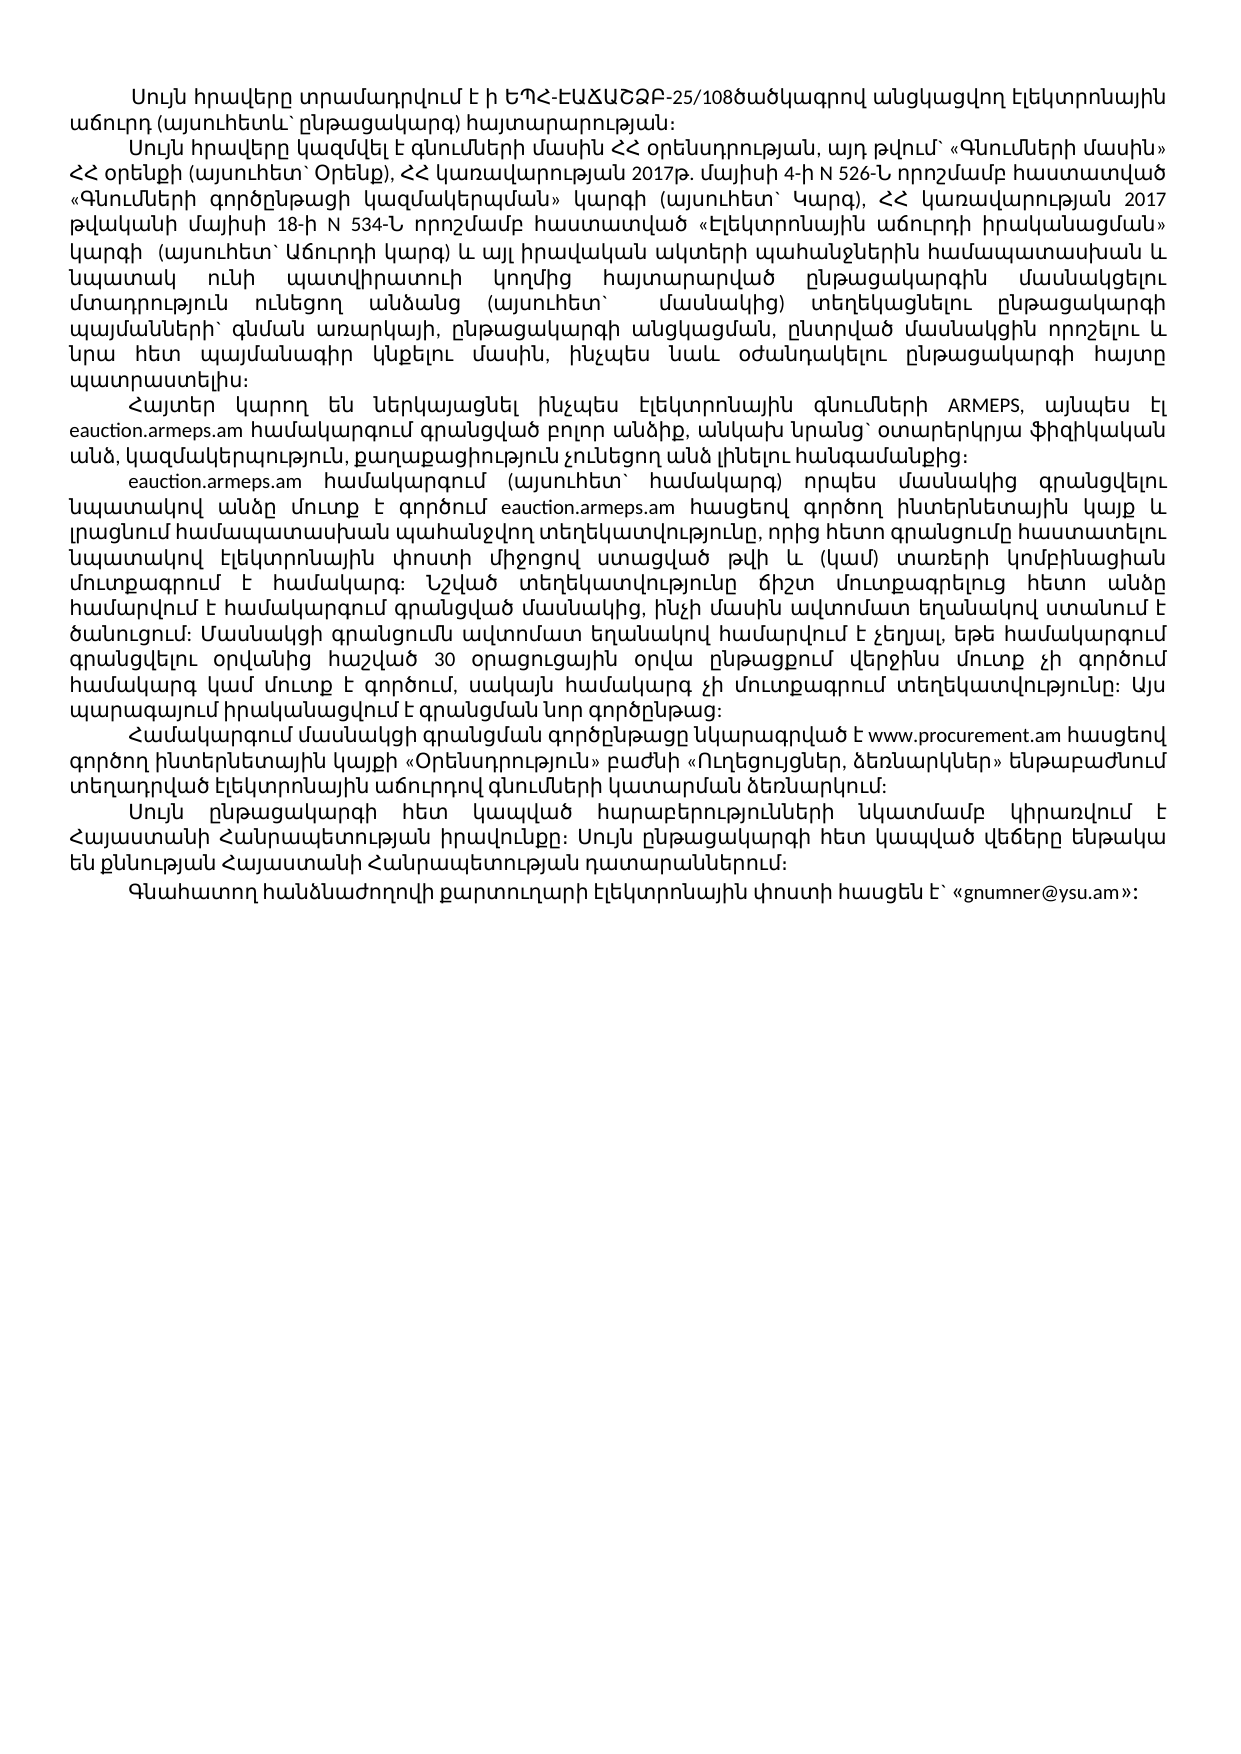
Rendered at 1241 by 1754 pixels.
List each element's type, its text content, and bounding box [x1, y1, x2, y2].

text Գնահատող հանձնաժողովի քարտուղարի էլեկտրոնային փոստի հասցեն է` «gnumner@ysu.am»: [69, 875, 1167, 906]
text Համակարգում մասնակցի գրանցման գործընթացը նկարագրված է www.procurement.am հասցեով գործող ինտերնետային կայքի «Օրենսդրություն» բաժնի «Ուղեցույցներ, ձեռնարկներ» ենթաբաժնում տեղադրված էլեկտրոնային աճուրդով գնումների կատարման ձեռնարկում: [69, 723, 1167, 799]
text Սույն ընթացակարգի հետ կապված հարաբերությունների նկատմամբ կիրառվում է Հայաստանի Հանրապետության իրավունքը։ Սույն ընթացակարգի հետ կապված վեճերը ենթակա են քննության Հայաստանի Հանրապետության դատարաններում։ [69, 799, 1167, 875]
text eauction.armeps.am համակարգում (այսուհետ` համակարգ) որպես մասնակից գրանցվելու նպատակով անձը մուտք է գործում eauction.armeps.am հասցեով գործող ինտերնետային կայք և լրացնում համապատասխան պահանջվող տեղեկատվությունը, որից հետո գրանցումը հաստատելու նպատակով էլեկտրոնային փոստի միջոցով ստացված թվի և (կամ) տառերի կոմբինացիան մուտքագրում է համակարգ: Նշված տեղեկատվությունը ճիշտ մուտքագրելուց հետո անձը համարվում է համակարգում գրանցված մասնակից, ինչի մասին ավտոմատ եղանակով ստանում է ծանուցում: Մասնակցի գրանցումն ավտոմատ եղանակով համարվում է չեղյալ, եթե համակարգում գրանցվելու օրվանից հաշված 30 օրացուցային օրվա ընթացքում վերջինս մուտք չի գործում համակարգ կամ մուտք է գործում, սակայն համակարգ չի մուտքագրում տեղեկատվությունը: Այս պարագայում իրականացվում է գրանցման նոր գործընթաց: [69, 468, 1167, 723]
text Սույն հրավերը կազմվել է գնումների մասին ՀՀ օրենսդրության, այդ թվում` «Գնումների մասին» ՀՀ օրենքի (այսուհետ` Օրենք), ՀՀ կառավարության 2017թ. մայիսի 4-ի N 526-Ն որոշմամբ հաստատված «Գնումների գործընթացի կազմակերպման» կարգի (այսուհետ` Կարգ), ՀՀ կառավարության 2017 թվականի մայիսի 18-ի N 534-Ն որոշմամբ հաստատված «Էլեկտրոնային աճուրդի իրականացման» կարգի (այսուհետ` Աճուրդի կարգ) և այլ իրավական ակտերի պահանջներին համապատասխան և նպատակ ունի պատվիրատուի կողմից հայտարարված ընթացակարգին մասնակցելու մտադրություն ունեցող անձանց (այսուհետ` մասնակից) տեղեկացնելու ընթացակարգի պայմանների` գնման առարկայի, ընթացակարգի անցկացման, ընտրված մասնակցին որոշելու և նրա հետ պայմանագիր կնքելու մասին, ինչպես նաև օժանդակելու ընթացակարգի հայտը պատրաստելիս։ [69, 135, 1167, 392]
text Հայտեր կարող են ներկայացնել ինչպես էլեկտրոնային գնումների ARMEPS, այնպես էլ eauction.armeps.am համակարգում գրանցված բոլոր անձիք, անկախ նրանց` օտարերկրյա ֆիզիկական անձ, կազմակերպություն, քաղաքացիություն չունեցող անձ լինելու հանգամանքից։ [69, 392, 1167, 468]
text Սույն հրավերը տրամադրվում է ի ԵՊՀ-ԷԱՃԱՇՁԲ-25/108ծածկագրով անցկացվող էլեկտրոնային աճուրդ (այսուհետև` ընթացակարգ) հայտարարության։ [69, 84, 1167, 135]
